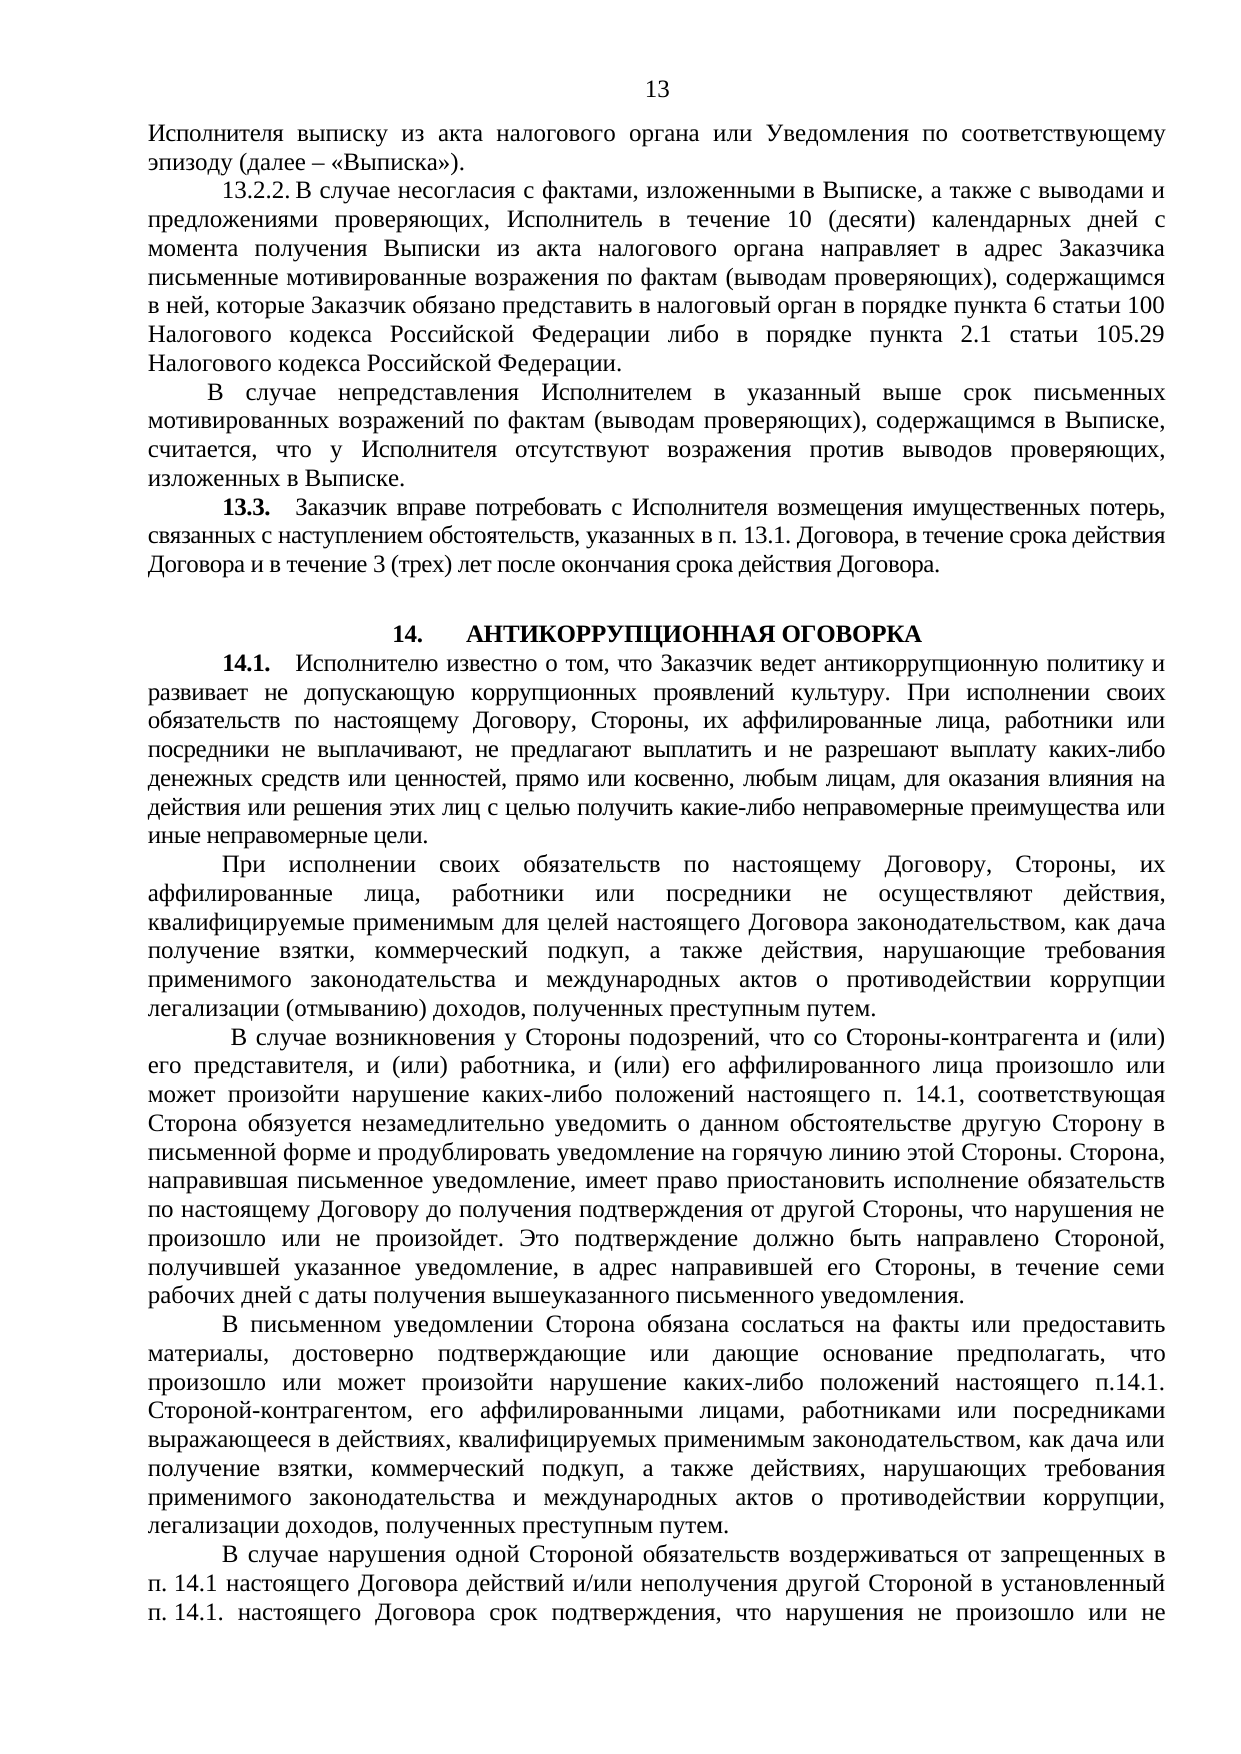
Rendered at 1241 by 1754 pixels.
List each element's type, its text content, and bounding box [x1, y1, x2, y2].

text В случае возникновения у Стороны подозрений, что со Стороны-контрагента и (или) его представителя, и (или) работника, и (или) его аффилированного лица произошло или может произойти нарушение каких-либо положений настоящего п. 14.1, соответствующая Сторона обязуется незамедлительно уведомить о данном обстоятельстве другую Сторону в письменной форме и продублировать уведомление на горячую линию этой Стороны. Сторона, направившая письменное уведомление, имеет право приостановить исполнение обязательств по настоящему Договору до получения подтверждения от другой Стороны, что нарушения не произошло или не произойдет. Это подтверждение должно быть направлено Стороной, получившей указанное уведомление, в адрес направившей его Стороны, в течение семи рабочих дней с даты получения вышеуказанного письменного уведомления. [148, 1022, 1166, 1309]
list Исполнителю известно о том, что Заказчик ведет антикоррупционную политику и развивает не допускающую коррупционных проявлений культуру. При исполнении своих обязательств по настоящему Договору, Стороны, их аффилированные лица, работники или посредники не выплачивают, не предлагают выплатить и не разрешают выплату каких-либо денежных средств или ценностей, прямо или косвенно, любым лицам, для оказания влияния на действия или решения этих лиц с целью получить какие-либо неправомерные преимущества или иные неправомерные цели. [148, 648, 1166, 849]
list Заказчик вправе потребовать с Исполнителя возмещения имущественных потерь, связанных с наступлением обстоятельств, указанных в п. 13.1. Договора, в течение срока действия Договора и в течение 3 (трех) лет после окончания срока действия Договора. [148, 492, 1166, 578]
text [148, 1539, 1166, 1626]
text В письменном уведомлении Сторона обязана сослаться на факты или предоставить материалы, достоверно подтверждающие или дающие основание предполагать, что произошло или может произойти нарушение каких-либо положений настоящего п.14.1. Стороной-контрагентом, его аффилированными лицами, работниками или посредниками выражающееся в действиях, квалифицируемых применимым законодательством, как дача или получение взятки, коммерческий подкуп, а также действиях, нарушающих требования применимого законодательства и международных актов о противодействии коррупции, легализации доходов, полученных преступным путем. [148, 1309, 1166, 1539]
list АНТИКОРРУПЦИОННАЯ ОГОВОРКА [148, 619, 1166, 648]
text В случае непредставления Исполнителем в указанный выше срок письменных мотивированных возражений по фактам (выводам проверяющих), содержащимся в Выписке, считается, что у Исполнителя отсутствуют возражения против выводов проверяющих, изложенных в Выписке. [148, 377, 1166, 492]
list В случае несогласия с фактами, изложенными в Выписке, а также с выводами и предложениями проверяющих, Исполнитель в течение 10 (десяти) календарных дней с момента получения Выписки из акта налогового органа направляет в адрес Заказчика письменные мотивированные возражения по фактам (выводам проверяющих), содержащимся в ней, которые Заказчик обязано представить в налоговый орган в порядке пункта 6 статьи 100 Налогового кодекса Российской Федерации либо в порядке пункта 2.1 статьи 105.29 Налогового кодекса Российской Федерации. [148, 176, 1166, 377]
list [148, 118, 1166, 176]
text При исполнении своих обязательств по настоящему Договору, Стороны, их аффилированные лица, работники или посредники не осуществляют действия, квалифицируемые применимым для целей настоящего Договора законодательством, как дача получение взятки, коммерческий подкуп, а также действия, нарушающие требования применимого законодательства и международных актов о противодействии коррупции легализации (отмыванию) доходов, полученных преступным путем. [148, 849, 1166, 1022]
